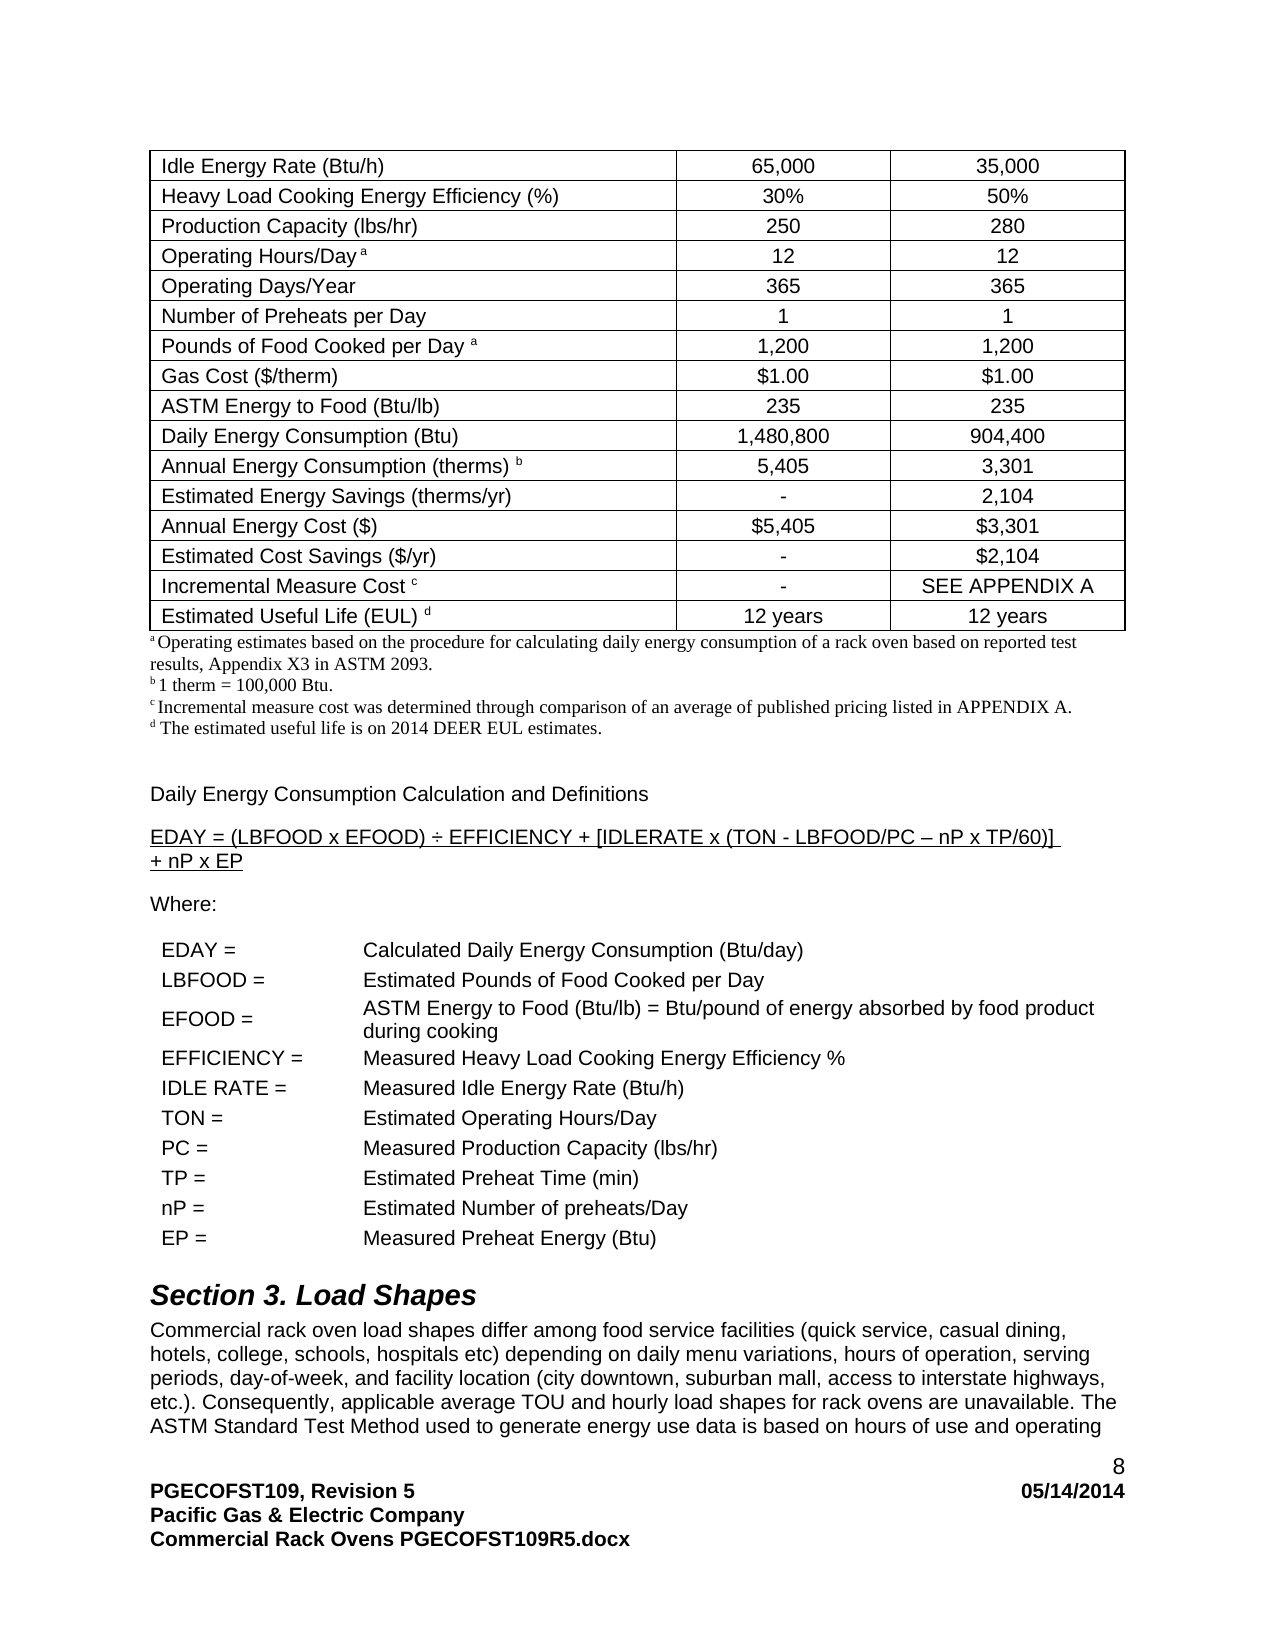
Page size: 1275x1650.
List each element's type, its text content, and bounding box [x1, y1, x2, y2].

table_cell SEE APPENDIX A [891, 571, 1124, 600]
table_cell EFOOD = [150, 995, 352, 1043]
table_cell Incremental Measure Cost c [151, 571, 676, 600]
table_cell 12 years [677, 601, 890, 630]
table_cell Annual Energy Cost ($) [151, 511, 676, 540]
table_cell 12 [677, 241, 890, 270]
table_cell Estimated Preheat Time (min) [352, 1163, 1125, 1193]
table_cell 12 [891, 241, 1124, 270]
table_cell 1,200 [891, 331, 1124, 360]
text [150, 1318, 1125, 1438]
table_cell LBFOOD = [150, 965, 352, 995]
table_cell $1.00 [677, 361, 890, 390]
text Daily Energy Consumption Calculation and Definitions [150, 782, 1125, 806]
table_cell 250 [677, 211, 890, 240]
table_cell 280 [891, 211, 1124, 240]
table_cell Measured Heavy Load Cooking Energy Efficiency % [352, 1043, 1125, 1073]
table_cell Measured Production Capacity (lbs/hr) [352, 1133, 1125, 1163]
table_cell Number of Preheats per Day [151, 301, 676, 330]
table_cell TP = [150, 1163, 352, 1193]
table_cell nP = [150, 1193, 352, 1223]
table_cell 1 [677, 301, 890, 330]
table_cell 1,200 [677, 331, 890, 360]
table_cell Estimated Cost Savings ($/yr) [151, 541, 676, 570]
table_cell 12 years [891, 601, 1124, 630]
table_cell - [677, 481, 890, 510]
table_cell Daily Energy Consumption (Btu) [151, 421, 676, 450]
text Where: [150, 892, 1125, 916]
table_cell 1,480,800 [677, 421, 890, 450]
table_cell Production Capacity (lbs/hr) [151, 211, 676, 240]
table_cell 65,000 [677, 151, 890, 180]
table_cell ASTM Energy to Food (Btu/lb) [151, 391, 676, 420]
table_cell 904,400 [891, 421, 1124, 450]
table_cell 1 [891, 301, 1124, 330]
table_cell 365 [677, 271, 890, 300]
text d The estimated useful life is on 2014 DEER EUL estimates. [150, 717, 1125, 739]
text c Incremental measure cost was determined through comparison of an average of published pricing listed in APPENDIX A. [150, 696, 1125, 717]
text b 1 therm = 100,000 Btu. [150, 674, 1125, 696]
table_cell $1.00 [891, 361, 1124, 390]
table_cell EP = [150, 1223, 352, 1253]
text EDAY = (LBFOOD x EFOOD) ÷ EFFICIENCY + [IDLERATE x (TON - LBFOOD/PC – nP x TP/60)] + nP x EP [150, 825, 1125, 873]
table_cell 50% [891, 181, 1124, 210]
table_cell $2,104 [891, 541, 1124, 570]
table_cell 5,405 [677, 451, 890, 480]
table_header EDAY = [150, 935, 352, 965]
table_cell 365 [891, 271, 1124, 300]
table_header Calculated Daily Energy Consumption (Btu/day) [352, 935, 1125, 965]
table_cell Annual Energy Consumption (therms) b [151, 451, 676, 480]
table_cell 235 [677, 391, 890, 420]
table_cell Operating Days/Year [151, 271, 676, 300]
table_cell EFFICIENCY = [150, 1043, 352, 1073]
table_cell Gas Cost ($/therm) [151, 361, 676, 390]
table_cell $3,301 [891, 511, 1124, 540]
table_cell $5,405 [677, 511, 890, 540]
table_cell Estimated Energy Savings (therms/yr) [151, 481, 676, 510]
text a Operating estimates based on the procedure for calculating daily energy consumption of a rack oven based on reported test results, Appendix X3 in ASTM 2093. [150, 631, 1125, 674]
table_cell 2,104 [891, 481, 1124, 510]
table_cell PC = [150, 1133, 352, 1163]
table_cell Measured Preheat Energy (Btu) [352, 1223, 1125, 1253]
table_cell Estimated Pounds of Food Cooked per Day [352, 965, 1125, 995]
table_cell 30% [677, 181, 890, 210]
subtitle Section 3. Load Shapes [150, 1278, 1125, 1312]
table_cell Operating Hours/Day a [151, 241, 676, 270]
table_cell 35,000 [891, 151, 1124, 180]
table_cell 3,301 [891, 451, 1124, 480]
table_cell Measured Idle Energy Rate (Btu/h) [352, 1073, 1125, 1103]
table_cell - [677, 571, 890, 600]
table_cell Estimated Number of preheats/Day [352, 1193, 1125, 1223]
table_cell Heavy Load Cooking Energy Efficiency (%) [151, 181, 676, 210]
table_cell Idle Energy Rate (Btu/h) [151, 151, 676, 180]
table_cell 235 [891, 391, 1124, 420]
table_cell IDLE RATE = [150, 1073, 352, 1103]
table_cell - [677, 541, 890, 570]
table_cell Estimated Operating Hours/Day [352, 1103, 1125, 1133]
table_cell Estimated Useful Life (EUL) d [151, 601, 676, 630]
table_cell Pounds of Food Cooked per Day a [151, 331, 676, 360]
table_cell TON = [150, 1103, 352, 1133]
table_cell ASTM Energy to Food (Btu/lb) = Btu/pound of energy absorbed by food product during cooking [352, 995, 1125, 1043]
